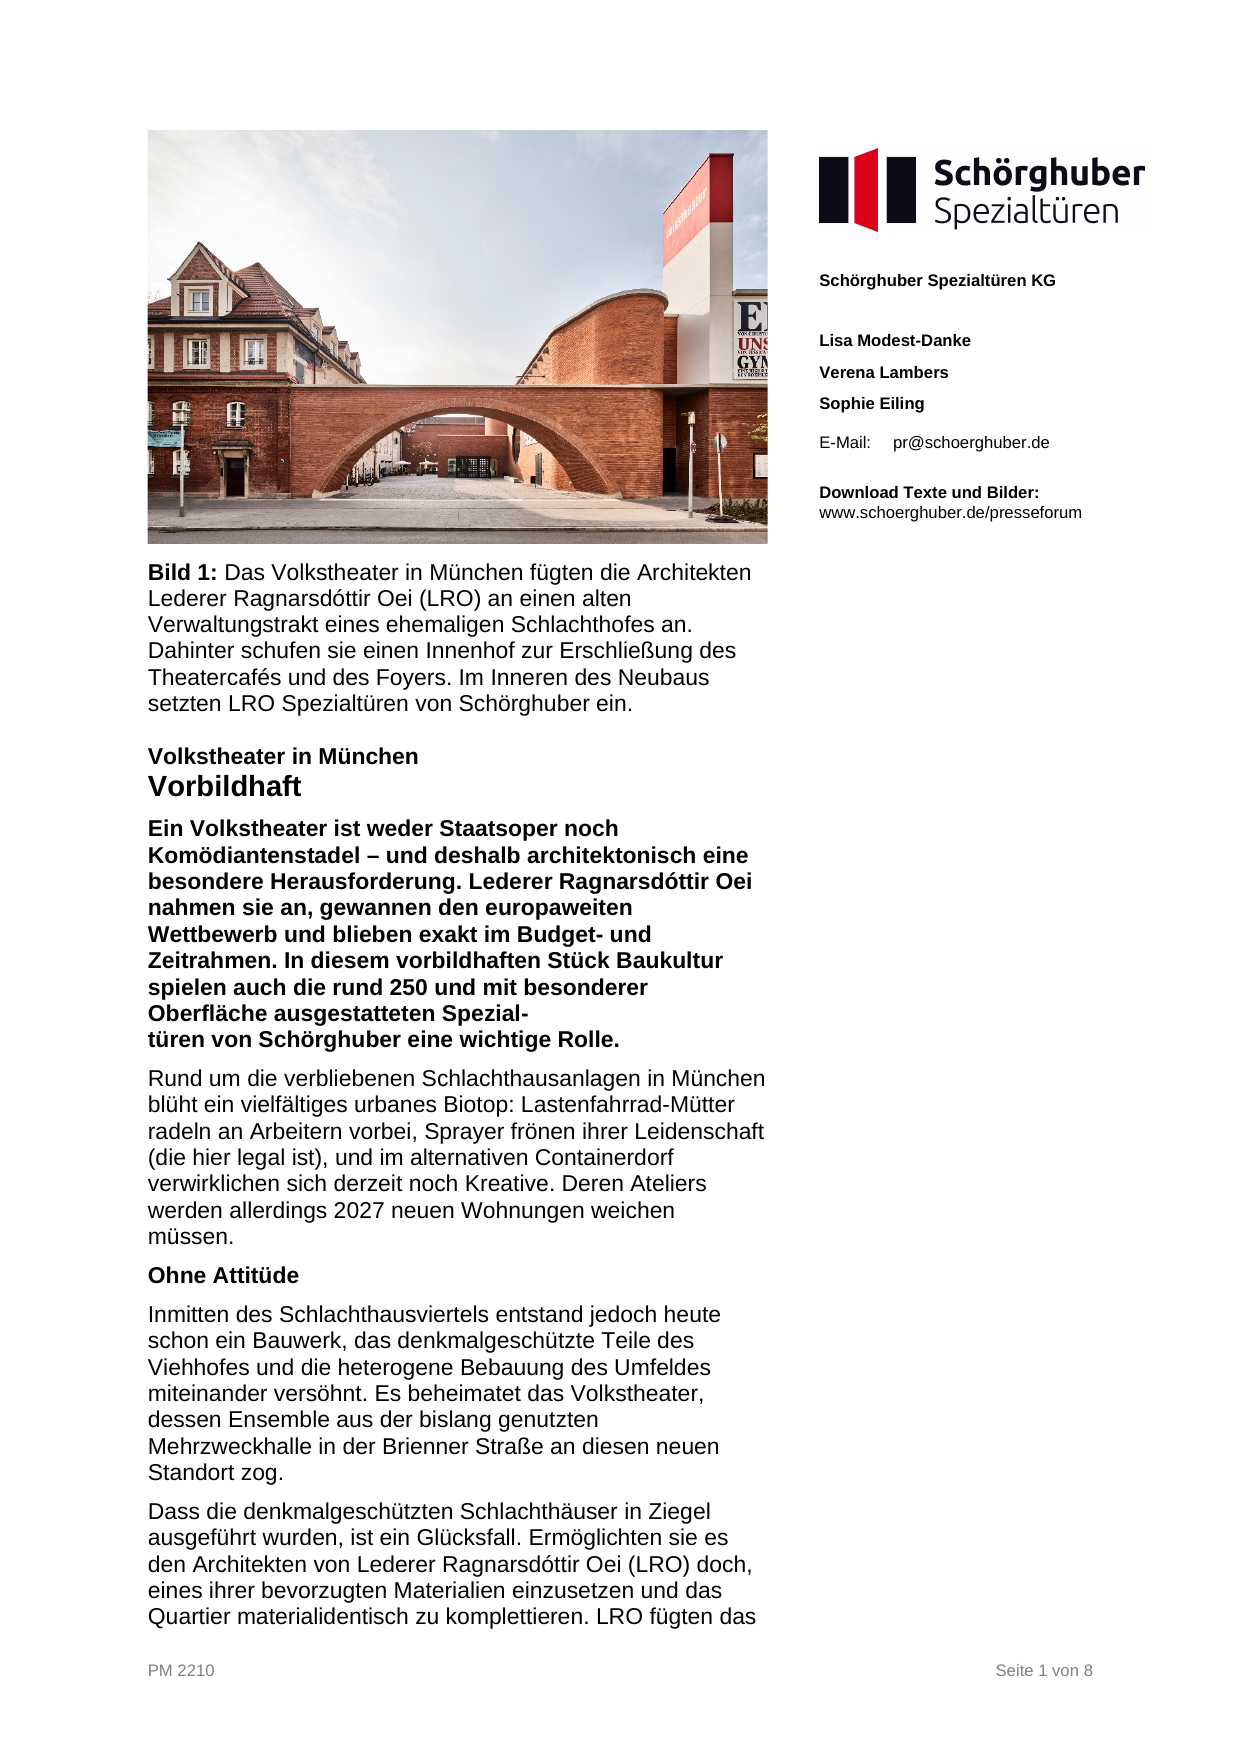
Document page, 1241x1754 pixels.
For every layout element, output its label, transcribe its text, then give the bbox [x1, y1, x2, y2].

text Volkstheater in München Vorbildhaft [148, 743, 766, 803]
picture [819, 148, 1146, 232]
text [148, 1498, 768, 1629]
text Rund um die verbliebenen Schlachthausanlagen in München blüht ein vielfältiges urbanes Biotop: Lastenfahrrad-Mütter radeln an Arbeitern vorbei, Sprayer frönen ihrer Leidenschaft (die hier legal ist), und im alternativen Containerdorf verwirklichen sich derzeit noch Kreative. Deren Ateliers werden allerdings 2027 neuen Wohnungen weichen müssen. [148, 1065, 768, 1249]
text Ohne Attitüde [148, 1262, 768, 1288]
text Bild 1: Das Volkstheater in München fügten die Architekten Lederer Ragnarsdóttir Oei (LRO) an einen alten Verwaltungstrakt eines ehemaligen Schlachthofes an. Dahinter schufen sie einen Innenhof zur Erschließung des Theatercafés und des Foyers. Im Inneren des Neubaus setzten LRO Spezialtüren von Schörghuber ein. [148, 544, 768, 717]
picture [147, 130, 768, 544]
text Ein Volkstheater ist weder Staatsoper noch Komödiantenstadel – und deshalb architektonisch eine besondere Herausforderung. Lederer Ragnarsdóttir Oei nahmen sie an, gewannen den europaweiten Wettbewerb und blieben exakt im Budget- und Zeitrahmen. In diesem vorbildhaften Stück Baukultur spielen auch die rund 250 und mit besonderer Oberfläche ausgestatteten Spezial- türen von Schörghuber eine wichtige Rolle. [148, 815, 766, 1052]
text Inmitten des Schlachthausviertels entstand jedoch heute schon ein Bauwerk, das denkmalgeschützte Teile des Viehhofes und die heterogene Bebauung des Umfeldes miteinander versöhnt. Es beheimatet das Volkstheater, dessen Ensemble aus der bislang genutzten Mehrzweckhalle in der Brienner Straße an diesen neuen Standort zog. [148, 1301, 768, 1485]
